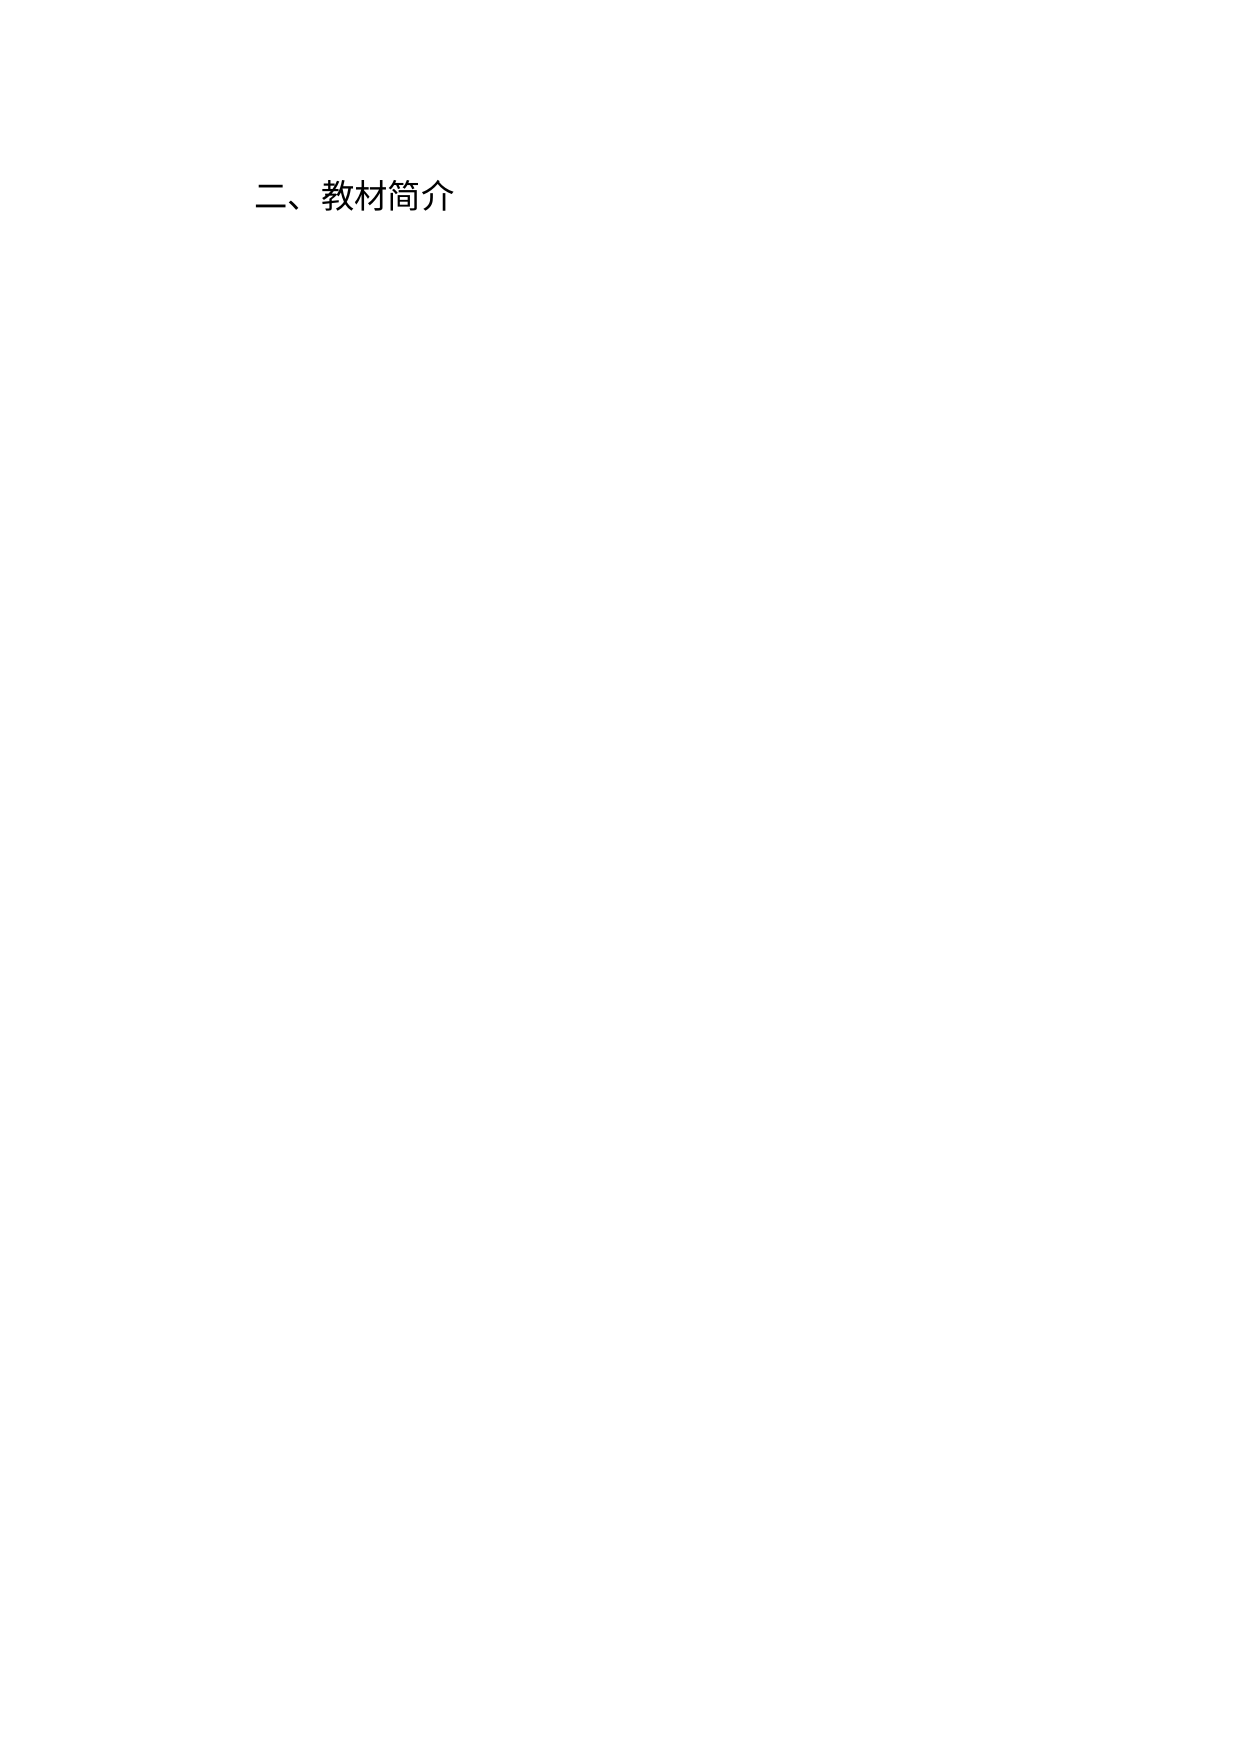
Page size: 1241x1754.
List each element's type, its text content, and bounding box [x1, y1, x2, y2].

text 二、教材简介 [187, 162, 1053, 227]
